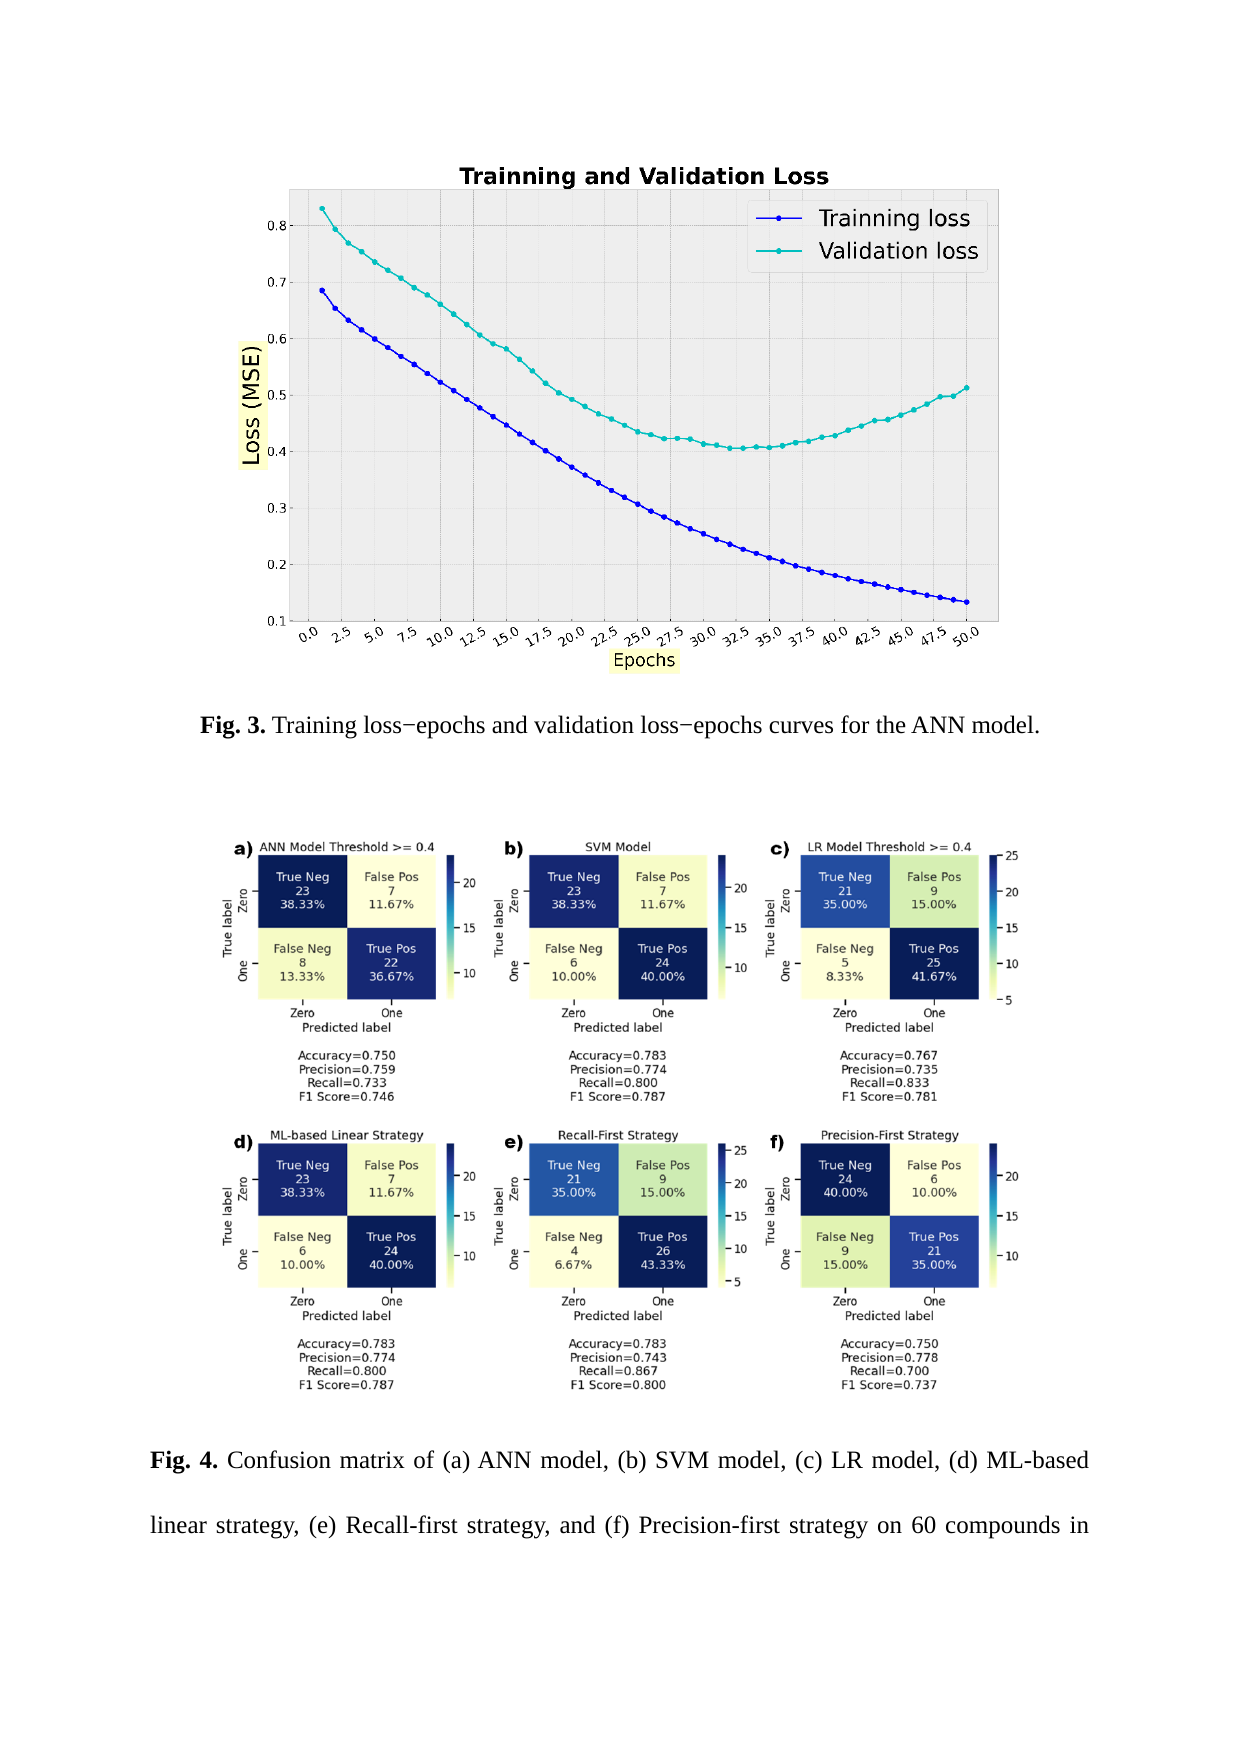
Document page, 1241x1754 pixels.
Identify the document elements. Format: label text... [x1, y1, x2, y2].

picture [218, 831, 1023, 1396]
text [150, 1443, 1090, 1540]
picture [236, 162, 1004, 675]
text Fig. 3. Training loss−epochs and validation loss−epochs curves for the ANN model. [150, 709, 1090, 741]
